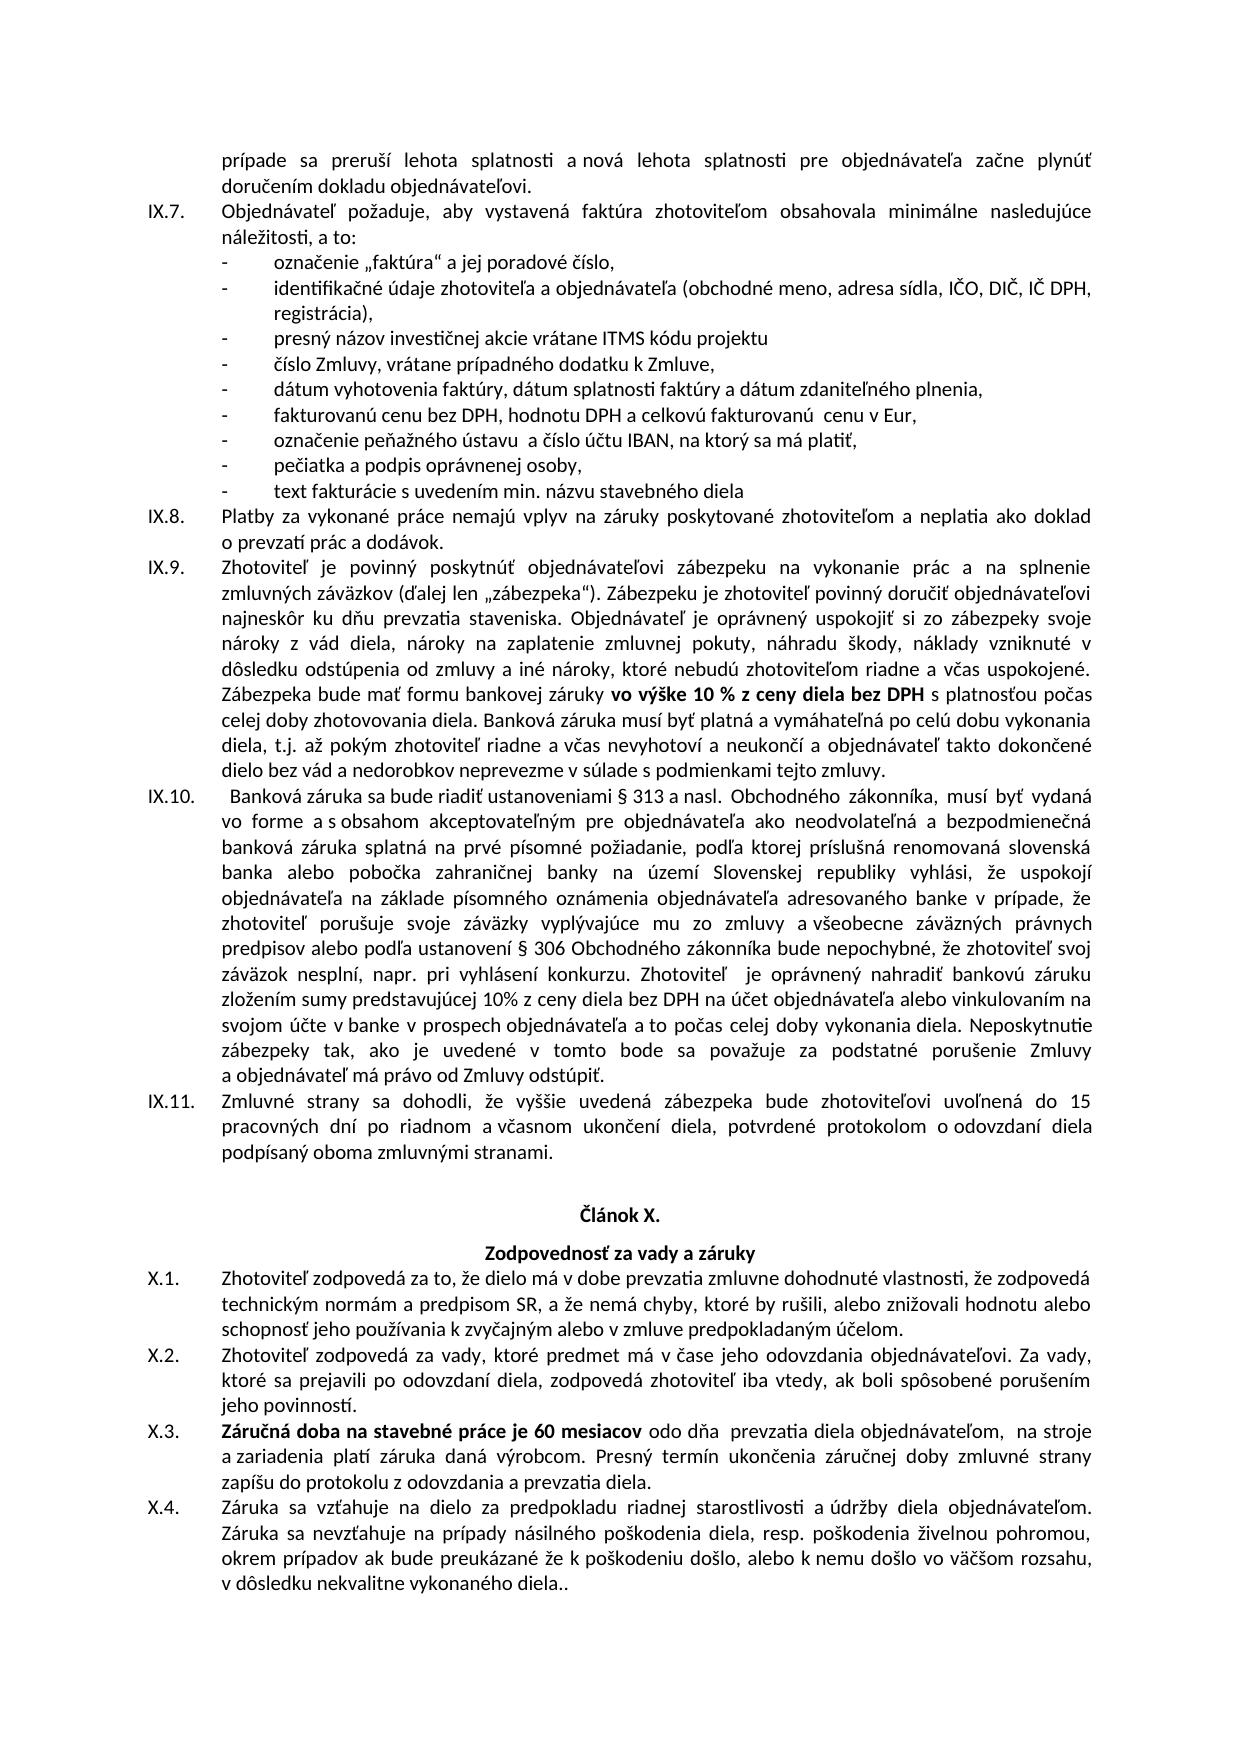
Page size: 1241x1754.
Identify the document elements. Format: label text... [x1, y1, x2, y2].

list číslo Zmluvy, vrátane prípadného dodatku k Zmluve, [221, 351, 1093, 376]
list Platby za vykonané práce nemajú vplyv na záruky poskytované zhotoviteľom a neplatia ako doklad o prevzatí prác a dodávok. [148, 503, 1093, 554]
list Objednávateľ požaduje, aby vystavená faktúra zhotoviteľom obsahovala minimálne nasledujúce náležitosti, a to: [148, 198, 1093, 249]
list Zhotoviteľ je povinný poskytnúť objednávateľovi zábezpeku na vykonanie prác a na splnenie zmluvných záväzkov (ďalej len „zábezpeka“). Zábezpeku je zhotoviteľ povinný doručiť objednávateľovi najneskôr ku dňu prevzatia staveniska. Objednávateľ je oprávnený uspokojiť si zo zábezpeky svoje nároky z vád diela, nároky na zaplatenie zmluvnej pokuty, náhradu škody, náklady vzniknuté v dôsledku odstúpenia od zmluvy a iné nároky, ktoré nebudú zhotoviteľom riadne a včas uspokojené. Zábezpeka bude mať formu bankovej záruky vo výške 10 % z ceny diela bez DPH s platnosťou počas celej doby zhotovovania diela. Banková záruka musí byť platná a vymáhateľná po celú dobu vykonania diela, t.j. až pokým zhotoviteľ riadne a včas nevyhotoví a neukončí a objednávateľ takto dokončené dielo bez vád a nedorobkov neprevezme v súlade s podmienkami tejto zmluvy. [148, 554, 1093, 783]
list Zmluvné strany sa dohodli, že vyššie uvedená zábezpeka bude zhotoviteľovi uvoľnená do 15 pracovných dní po riadnom a včasnom ukončení diela, potvrdené protokolom o odovzdaní diela podpísaný oboma zmluvnými stranami. [148, 1088, 1093, 1164]
list presný názov investičnej akcie vrátane ITMS kódu projektu [221, 326, 1093, 351]
text Zodpovednosť za vady a záruky [148, 1240, 1093, 1266]
list dátum vyhotovenia faktúry, dátum splatnosti faktúry a dátum zdaniteľného plnenia, [221, 376, 1093, 402]
text Článok X. [148, 1202, 1093, 1228]
list Záručná doba na stavebné práce je 60 mesiacov odo dňa prevzatia diela objednávateľom, na stroje a zariadenia platí záruka daná výrobcom. Presný termín ukončenia záručnej doby zmluvné strany zapíšu do protokolu z odovzdania a prevzatia diela. [148, 1418, 1093, 1494]
list fakturovanú cenu bez DPH, hodnotu DPH a celkovú fakturovanú cenu v Eur, [221, 402, 1093, 427]
list pečiatka a podpis oprávnenej osoby, [221, 453, 1093, 478]
list označenie peňažného ústavu a číslo účtu IBAN, na ktorý sa má platiť, [221, 427, 1093, 453]
list Zhotoviteľ zodpovedá za to, že dielo má v dobe prevzatia zmluvne dohodnuté vlastnosti, že zodpovedá technickým normám a predpisom SR, a že nemá chyby, ktoré by rušili, alebo znižovali hodnotu alebo schopnosť jeho používania k zvyčajným alebo v zmluve predpokladaným účelom. [148, 1266, 1093, 1342]
list Záruka sa vzťahuje na dielo za predpokladu riadnej starostlivosti a údržby diela objednávateľom. Záruka sa nevzťahuje na prípady násilného poškodenia diela, resp. poškodenia živelnou pohromou, okrem prípadov ak bude preukázané že k poškodeniu došlo, alebo k nemu došlo vo väčšom rozsahu, v dôsledku nekvalitne vykonaného diela.. [148, 1494, 1093, 1596]
list identifikačné údaje zhotoviteľa a objednávateľa (obchodné meno, adresa sídla, IČO, DIČ, IČ DPH, registrácia), [221, 275, 1093, 326]
list Zhotoviteľ zodpovedá za vady, ktoré predmet má v čase jeho odovzdania objednávateľovi. Za vady, ktoré sa prejavili po odovzdaní diela, zodpovedá zhotoviteľ iba vtedy, ak boli spôsobené porušením jeho povinností. [148, 1342, 1093, 1418]
list označenie „faktúra“ a jej poradové číslo, [221, 249, 1093, 275]
list Banková záruka sa bude riadiť ustanoveniami § 313 a nasl. Obchodného zákonníka, musí byť vydaná vo forme a s obsahom akceptovateľným pre objednávateľa ako neodvolateľná a bezpodmienečná banková záruka splatná na prvé písomné požiadanie, podľa ktorej príslušná renomovaná slovenská banka alebo pobočka zahraničnej banky na území Slovenskej republiky vyhlási, že uspokojí objednávateľa na základe písomného oznámenia objednávateľa adresovaného banke v prípade, že zhotoviteľ porušuje svoje záväzky vyplývajúce mu zo zmluvy a všeobecne záväzných právnych predpisov alebo podľa ustanovení § 306 Obchodného zákonníka bude nepochybné, že zhotoviteľ svoj záväzok nesplní, napr. pri vyhlásení konkurzu. Zhotoviteľ je oprávnený nahradiť bankovú záruku zložením sumy predstavujúcej 10% z ceny diela bez DPH na účet objednávateľa alebo vinkulovaním na svojom účte v banke v prospech objednávateľa a to počas celej doby vykonania diela. Neposkytnutie zábezpeky tak, ako je uvedené v tomto bode sa považuje za podstatné porušenie Zmluvy a objednávateľ má právo od Zmluvy odstúpiť. [148, 783, 1093, 1088]
list text fakturácie s uvedením min. názvu stavebného diela [221, 478, 1093, 503]
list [148, 148, 1093, 198]
